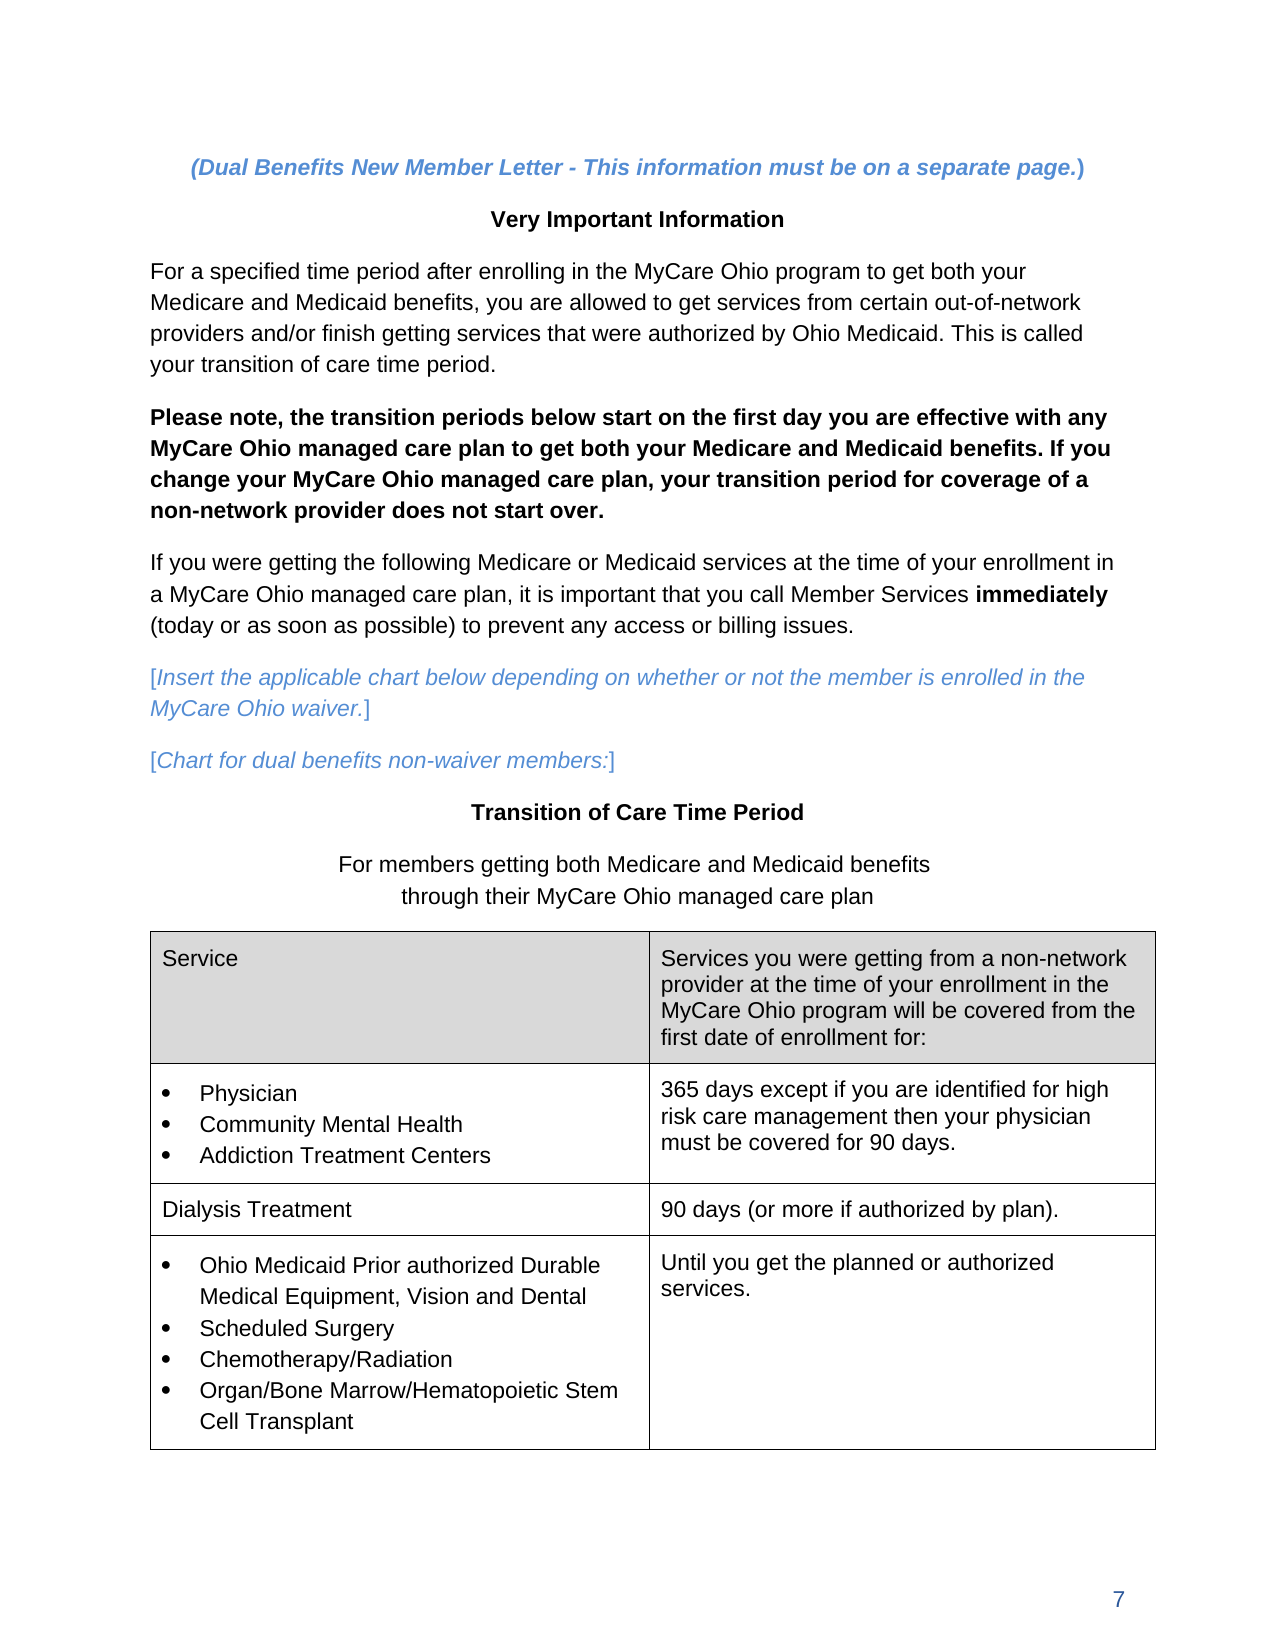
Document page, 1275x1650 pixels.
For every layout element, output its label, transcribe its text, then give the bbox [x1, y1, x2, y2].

table_cell Until you get the planned or authorized services. [650, 1236, 1155, 1448]
table_cell 365 days except if you are identified for high risk care management then your physician must be covered for 90 days. [650, 1064, 1155, 1182]
text [Chart for dual benefits non-waiver members:] [150, 744, 1125, 775]
table_cell Ohio Medicaid Prior authorized Durable Medical Equipment, Vision and Dental Scheduled Surgery Chemotherapy/Radiation Organ/Bone Marrow/Hematopoietic Stem Cell Transplant [151, 1236, 649, 1448]
text For members getting both Medicare and Medicaid benefits through their MyCare Ohio managed care plan [150, 848, 1125, 910]
text If you were getting the following Medicare or Medicaid services at the time of your enrollment in a MyCare Ohio managed care plan, it is important that you call Member Services immediately (today or as soon as possible) to prevent any access or billing issues. [150, 546, 1125, 639]
table_cell Dialysis Treatment [151, 1184, 649, 1235]
text Please note, the transition periods below start on the first day you are effective with any MyCare Ohio managed care plan to get both your Medicare and Medicaid benefits. If you change your MyCare Ohio managed care plan, your transition period for coverage of a non-network provider does not start over. [150, 400, 1125, 525]
text For a specified time period after enrolling in the MyCare Ohio program to get both your Medicare and Medicaid benefits, you are allowed to get services from certain out-of-network providers and/or finish getting services that were authorized by Ohio Medicaid. This is called your transition of care time period. [150, 254, 1125, 379]
table_header Service [151, 932, 649, 1063]
text [Insert the applicable chart below depending on whether or not the member is enrolled in the MyCare Ohio waiver.] [150, 660, 1125, 723]
table_header Services you were getting from a non-network provider at the time of your enrollment in the MyCare Ohio program will be covered from the first date of enrollment for: [650, 932, 1155, 1063]
text Very Important Information [150, 202, 1125, 233]
table_cell Physician Community Mental Health Addiction Treatment Centers [151, 1064, 649, 1182]
table_cell 90 days (or more if authorized by plan). [650, 1184, 1155, 1235]
text Transition of Care Time Period [150, 796, 1125, 827]
text (Dual Benefits New Member Letter - This information must be on a separate page.) [150, 150, 1125, 181]
